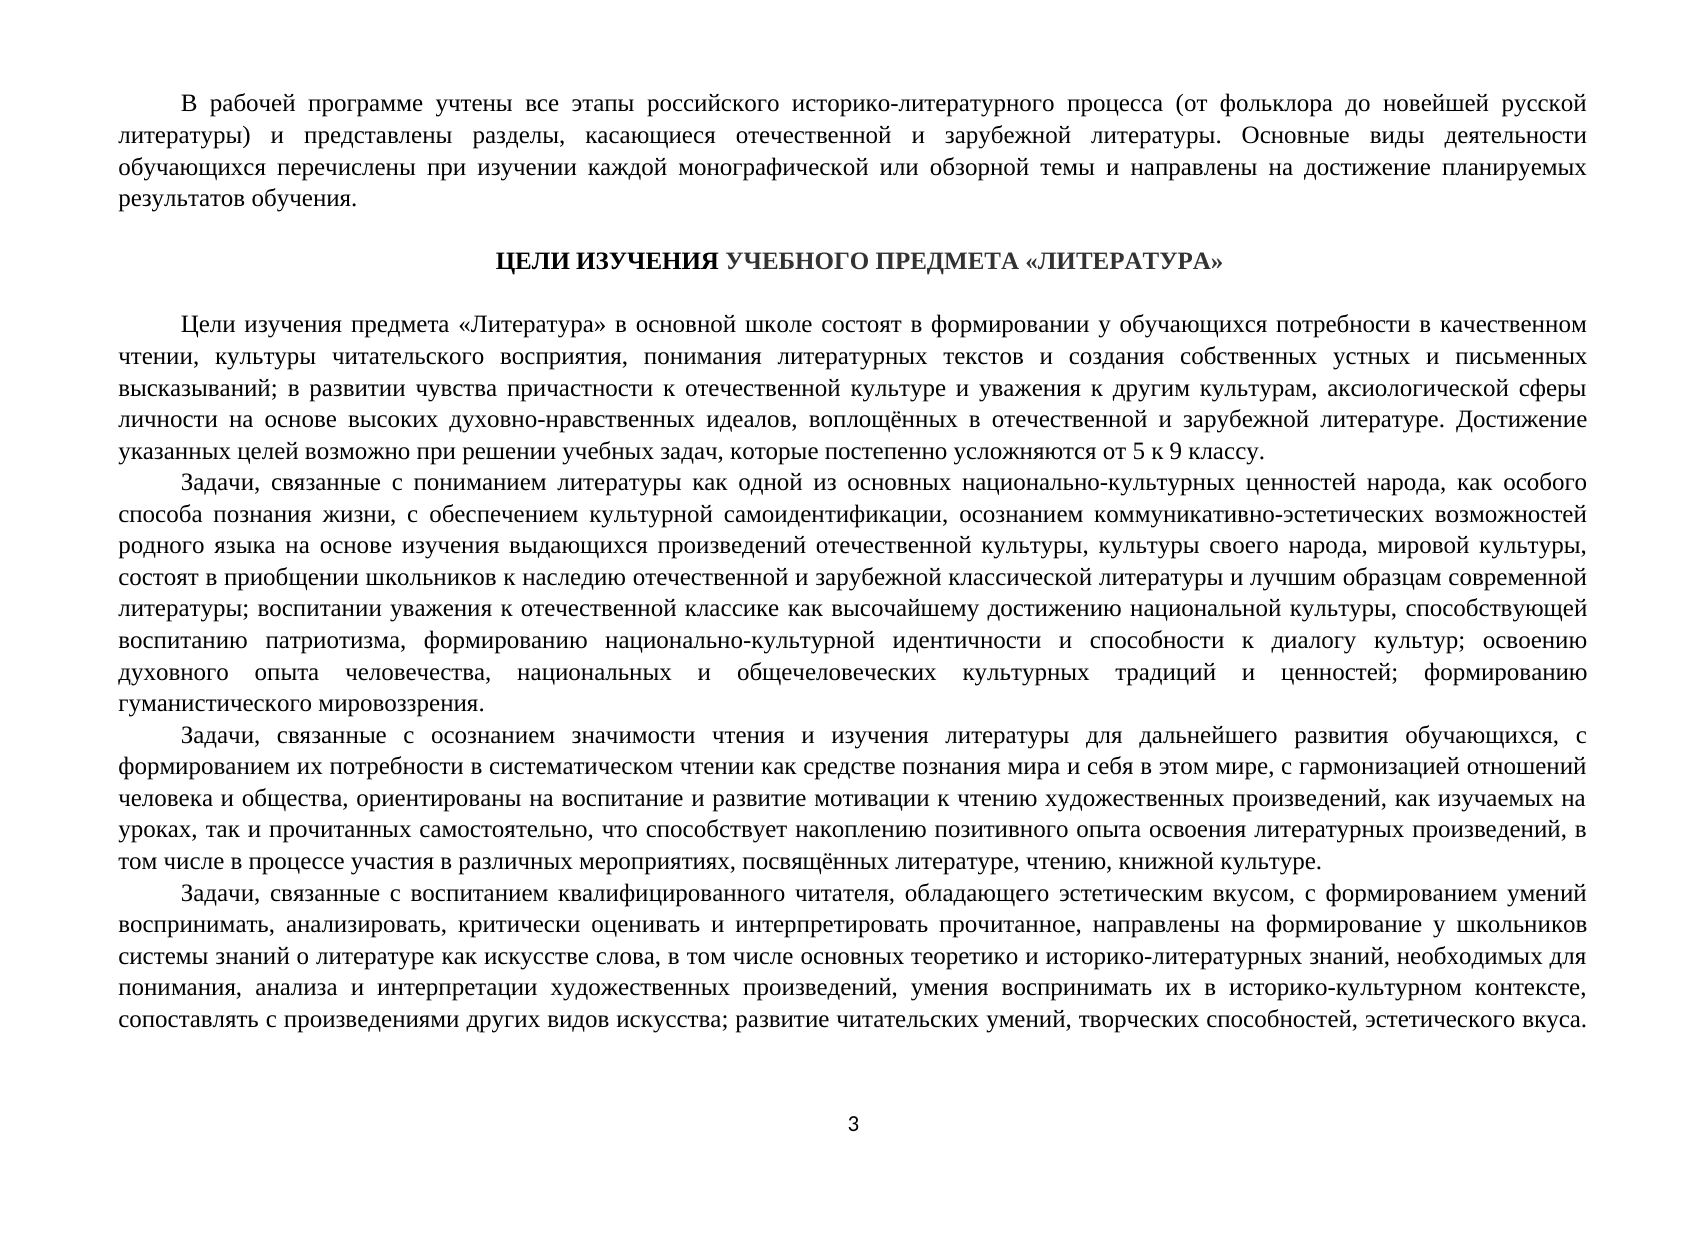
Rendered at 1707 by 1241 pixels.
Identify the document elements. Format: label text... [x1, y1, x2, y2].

text В рабочей программе учтены все этапы российского историко-литературного процесса (от фольклора до новейшей русской литературы) и представлены разделы, касающиеся отечественной и зарубежной литературы. Основные виды деятельности обучающихся перечислены при изучении каждой монографической или обзорной темы и направлены на достижение планируемых результатов обучения. [118, 88, 1588, 212]
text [118, 878, 1588, 1033]
text ЦЕЛИ ИЗУЧЕНИЯ УЧЕБНОГО ПРЕДМЕТА «ЛИТЕРАТУРА» [131, 246, 1588, 275]
text Задачи, связанные с осознанием значимости чтения и изучения литературы для дальнейшего развития обучающихся, с формированием их потребности в систематическом чтении как средстве познания мира и себя в этом мире, с гармонизацией отношений человека и общества, ориентированы на воспитание и развитие мотивации к чтению художественных произведений, как изучаемых на уроках, так и прочитанных самостоятельно, что способствует накоплению позитивного опыта освоения литературных произведений, в том числе в процессе участия в различных мероприятиях, посвящённых литературе, чтению, книжной культуре. [118, 720, 1588, 875]
text Цели изучения предмета «Литература» в основной школе состоят в формировании у обучающихся потребности в качественном чтении, культуры читательского восприятия, понимания литературных текстов и создания собственных устных и письменных высказываний; в развитии чувства причастности к отечественной культуре и уважения к другим культурам, аксиологической сферы личности на основе высоких духовно-нравственных идеалов, воплощённых в отечественной и зарубежной литературе. Достижение указанных целей возможно при решении учебных задач, которые постепенно усложняются от 5 к 9 классу. [118, 309, 1588, 464]
text Задачи, связанные с пониманием литературы как одной из основных национально-культурных ценностей народа, как особого способа познания жизни, с обеспечением культурной самоидентификации, осознанием коммуникативно-эстетических возможностей родного языка на основе изучения выдающихся произведений отечественной культуры, культуры своего народа, мировой культуры, состоят в приобщении школьников к наследию отечественной и зарубежной классической литературы и лучшим образцам современной литературы; воспитании уважения к отечественной классике как высочайшему достижению национальной культуры, способствующей воспитанию патриотизма, формированию национально-культурной идентичности и способности к диалогу культур; освоению духовного опыта человечества, национальных и общечеловеческих культурных традиций и ценностей; формированию гуманистического мировоззрения. [118, 467, 1588, 717]
